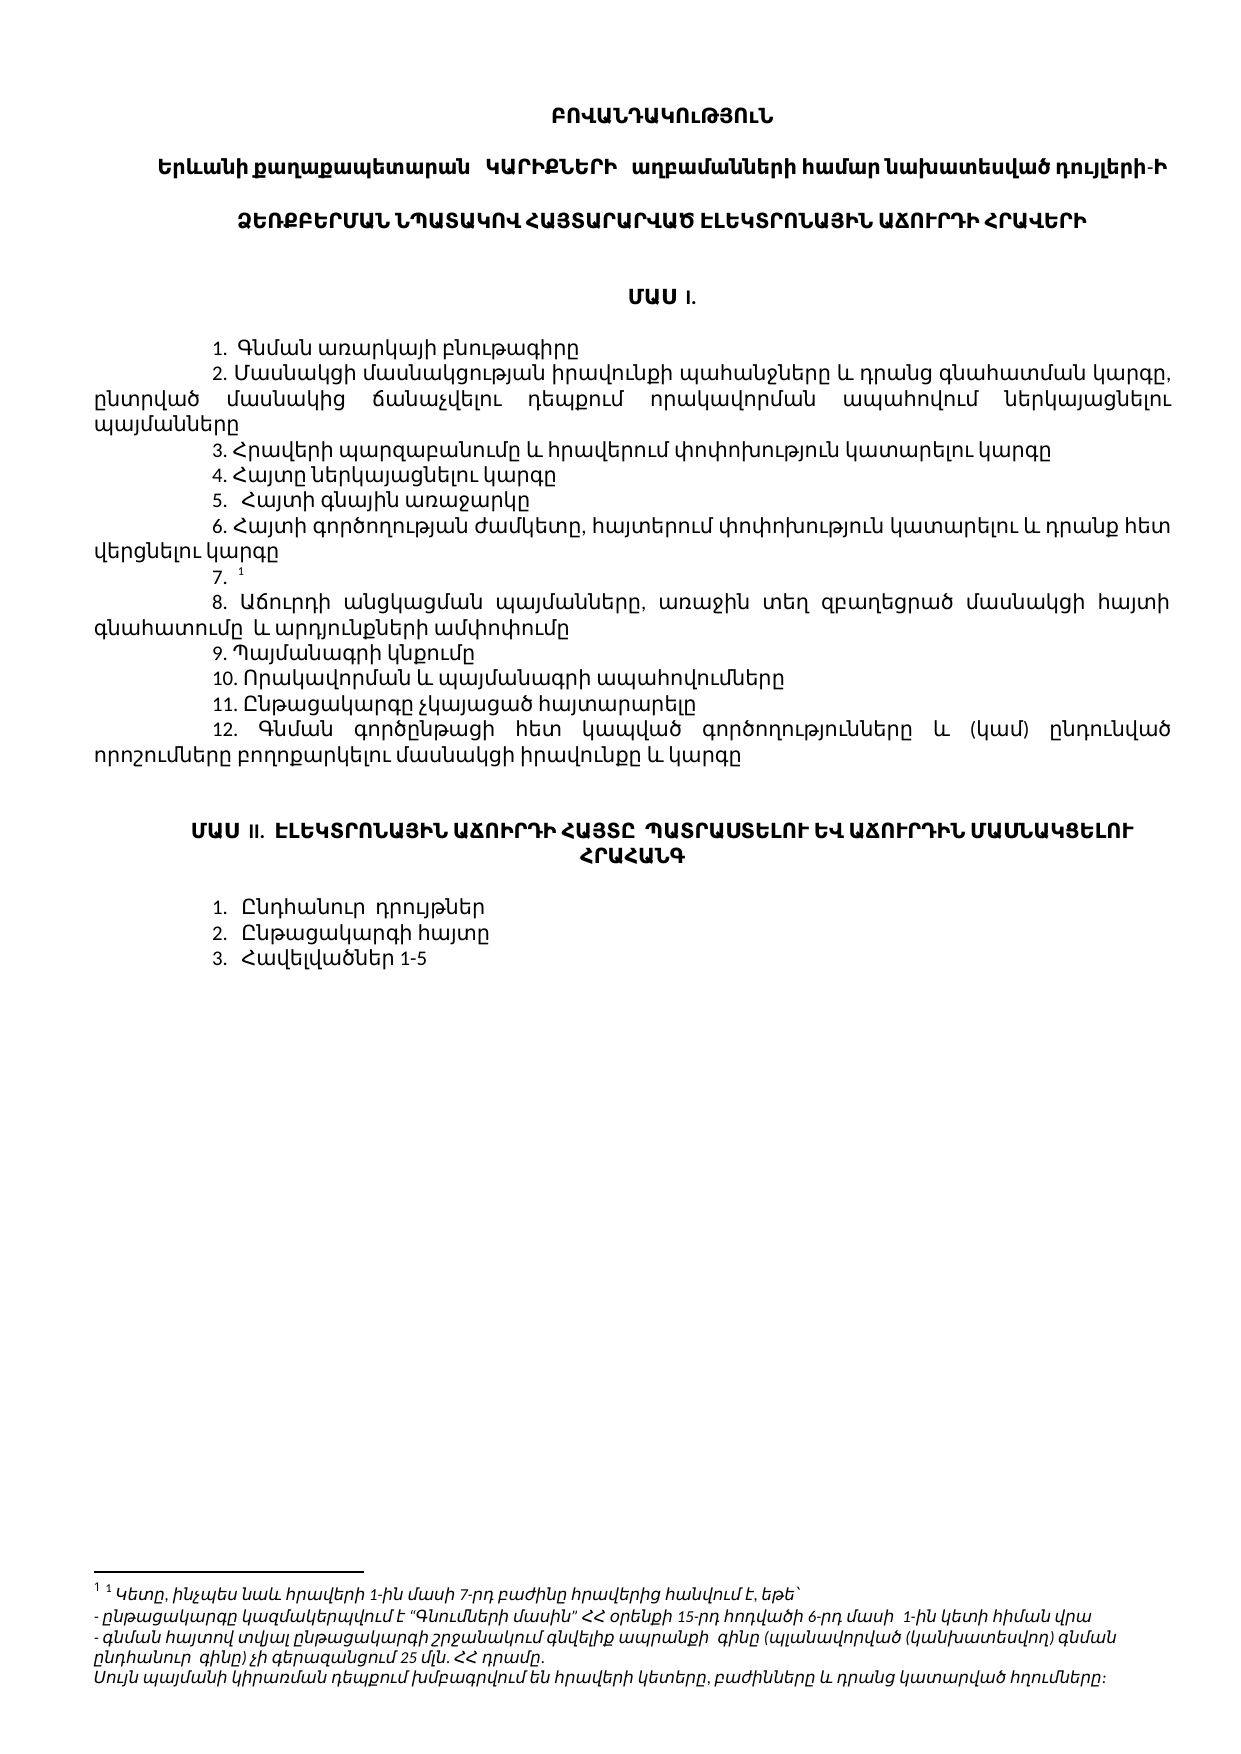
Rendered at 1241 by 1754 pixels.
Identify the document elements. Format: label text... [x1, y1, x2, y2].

text 2. Ընթացակարգի հայտը [94, 920, 1171, 945]
text 5. Հայտի գնային առաջարկը [94, 488, 1171, 513]
text 10. Որակավորման և պայմանագրի ապահովումները [94, 666, 1171, 691]
text 1. Ընդհանուր դրույթներ [94, 894, 1171, 920]
text 11. Ընթացակարգը չկայացած հայտարարելը [94, 691, 1171, 716]
text 2. Մասնակցի մասնակցության իրավունքի պահանջները և դրանց գնահատման կարգը, ընտրված մասնակից ճանաչվելու դեպքում որակավորման ապահովում ներկայացնելու պայմանները [94, 361, 1171, 437]
text 7. 1 [94, 564, 1171, 589]
text Երևանի քաղաքապետարան ԿԱՐԻՔՆԵՐԻ աղբամանների համար նախատեսված դույլերի-Ի [94, 154, 1171, 179]
text 4. Հայտը ներկայացնելու կարգը [94, 462, 1171, 488]
text 3. Հրավերի պարզաբանումը և հրավերում փոփոխություն կատարելու կարգը [94, 437, 1171, 462]
text 8. Աճուրդի անցկացման պայմանները, առաջին տեղ զբաղեցրած մասնակցի հայտի գնահատումը և արդյունքների ամփոփումը [94, 589, 1171, 640]
text 6. Հայտի գործողության ժամկետը, հայտերում փոփոխություն կատարելու և դրանք հետ վերցնելու կարգը [94, 513, 1171, 564]
text 3. Հավելվածներ 1-5 [94, 945, 1171, 971]
text ՁԵՌՔԲԵՐՄԱՆ ՆՊԱՏԱԿՈՎ ՀԱՅՏԱՐԱՐՎԱԾ ԷԼԵԿՏՐՈՆԱՅԻՆ ԱՃՈՒՐԴԻ ՀՐԱՎԵՐԻ [94, 208, 1171, 233]
text 12. Գնման գործընթացի հետ կապված գործողությունները և (կամ) ընդունված որոշումները բողոքարկելու մասնակցի իրավունքը և կարգը [94, 716, 1171, 767]
text ԲՈՎԱՆԴԱԿՈւԹՅՈւՆ [94, 103, 1171, 128]
text ՄԱՍ I. [94, 284, 1171, 310]
text ՄԱՍ II. ԷԼԵԿՏՐՈՆԱՅԻՆ ԱՃՈԻՐԴԻ ՀԱՅՏԸ ՊԱՏՐԱՍՏԵԼՈՒ ԵՎ ԱՃՈՒՐԴԻՆ ՄԱՍՆԱԿՑԵԼՈՒ ՀՐԱՀԱՆԳ [94, 818, 1171, 869]
text 1. Գնման առարկայի բնութագիրը [94, 335, 1171, 361]
text 9. Պայմանագրի կնքումը [94, 640, 1171, 666]
